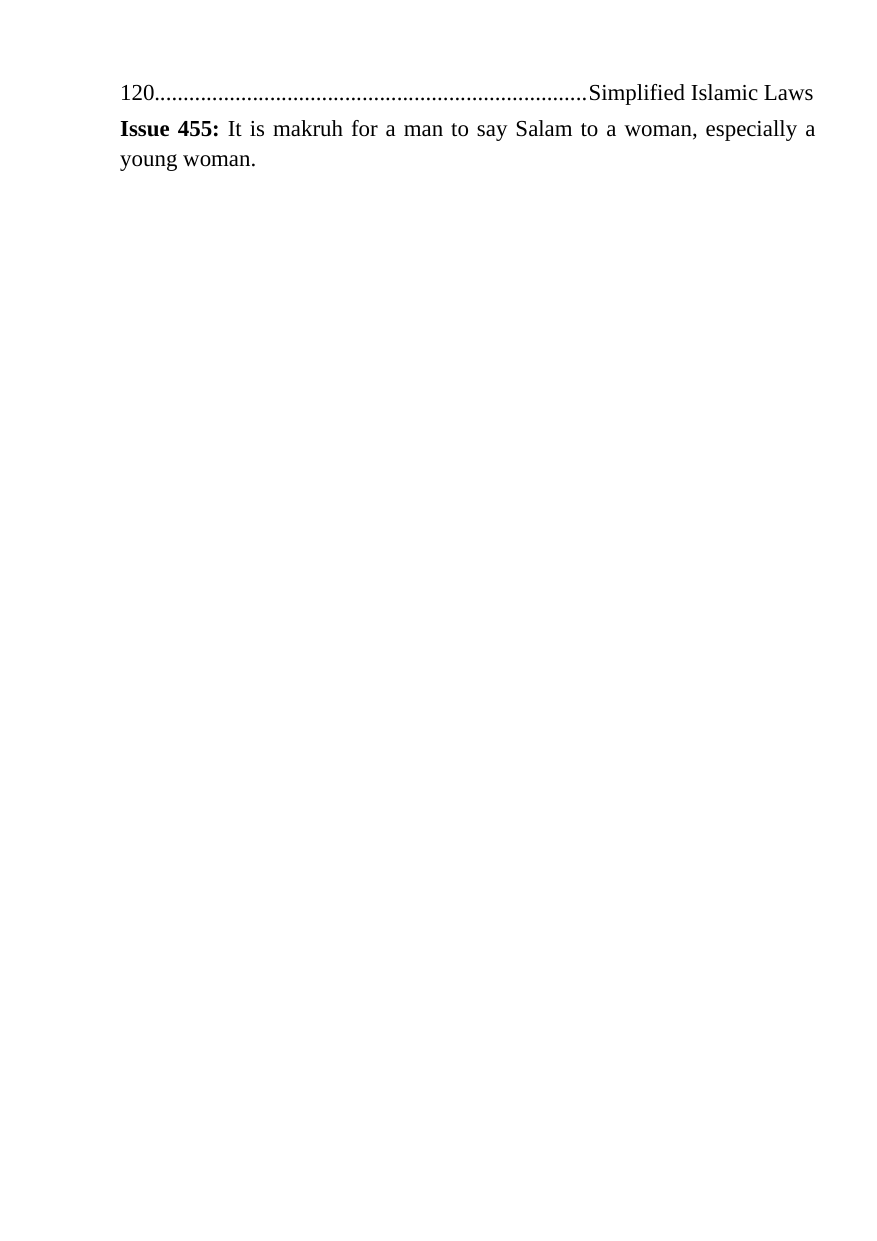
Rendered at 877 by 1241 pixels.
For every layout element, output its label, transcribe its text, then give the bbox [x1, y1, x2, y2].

text Issue 455: It is makruh for a man to say Salam to a woman, especially a young woman. [120, 112, 817, 173]
